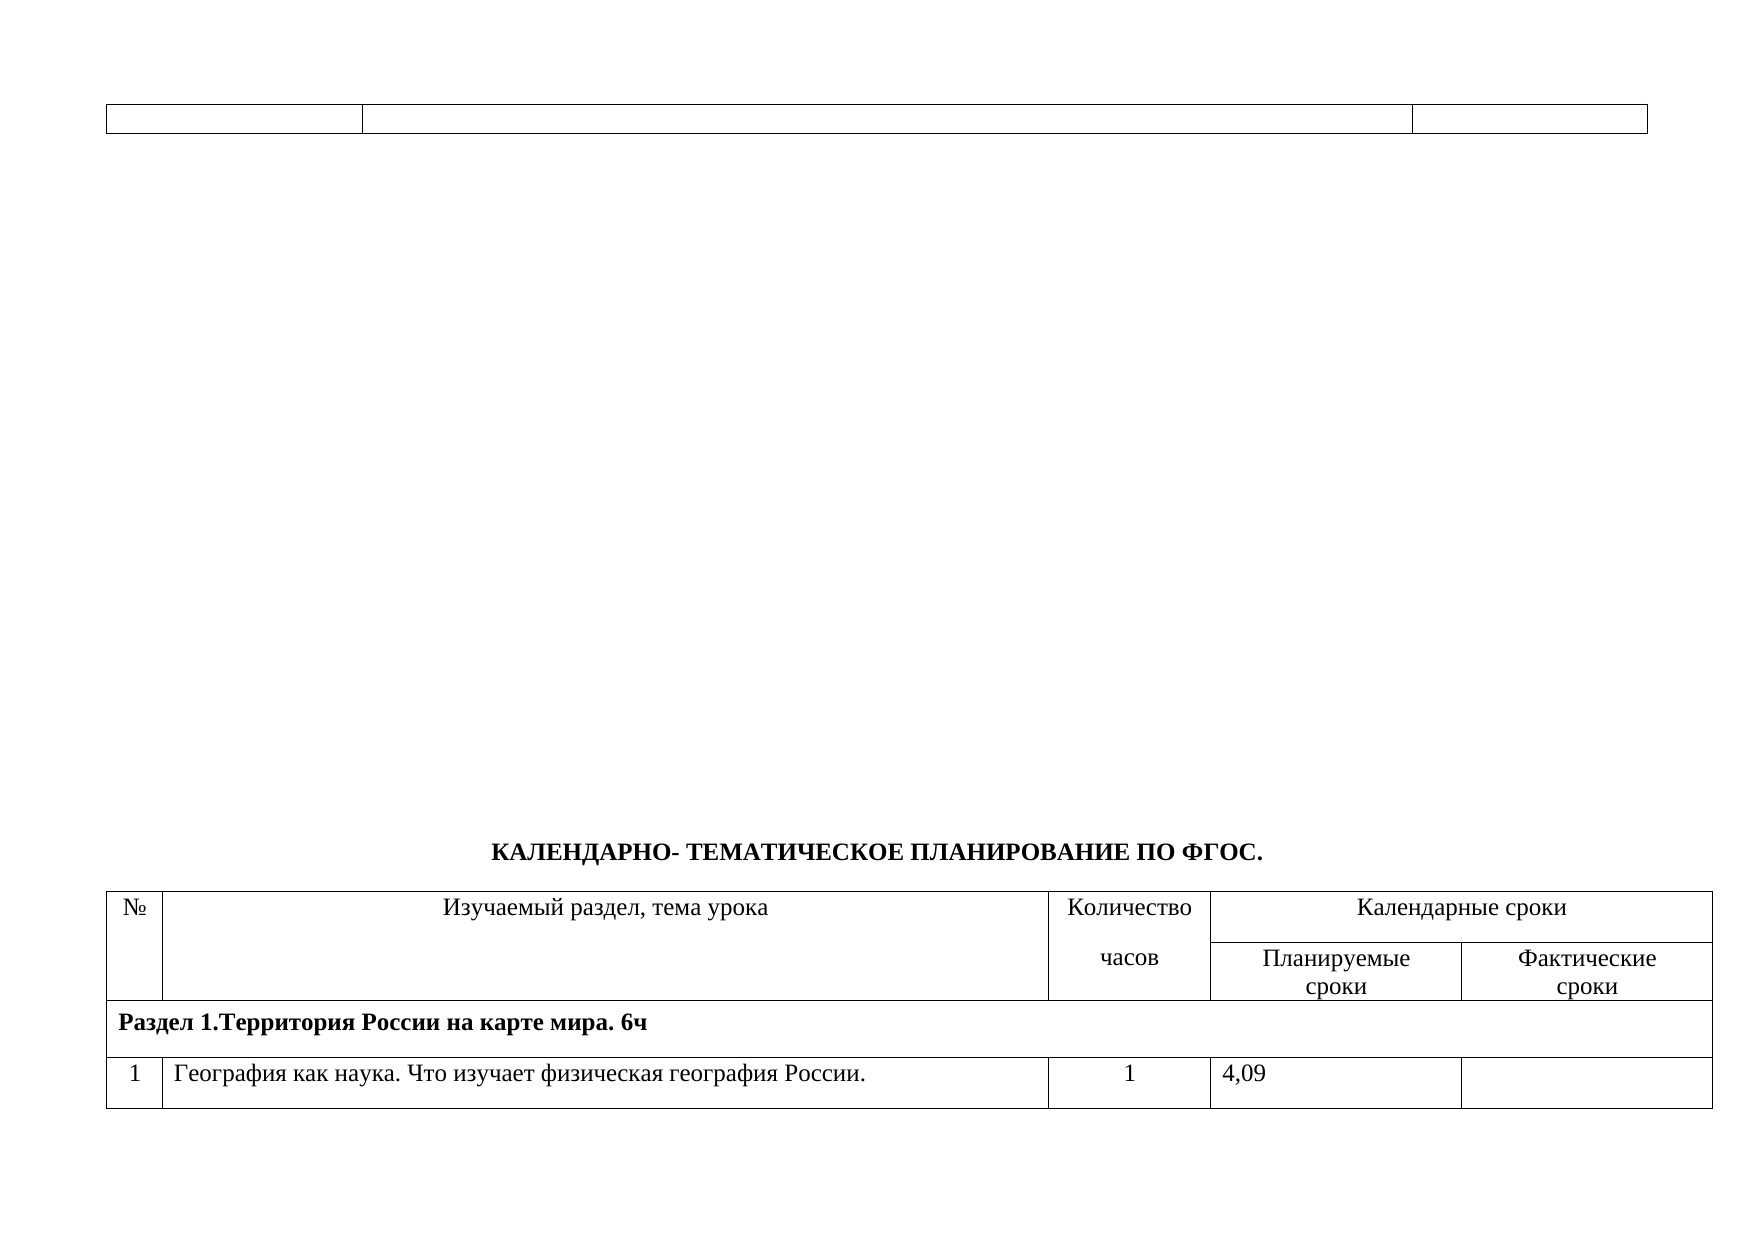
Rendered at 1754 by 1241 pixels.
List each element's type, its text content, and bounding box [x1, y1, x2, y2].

table_header Количество часов [1049, 892, 1210, 1000]
table_cell 4,09 [1211, 1058, 1461, 1108]
table_cell 11 [1413, 105, 1647, 133]
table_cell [107, 105, 362, 133]
table_cell [1462, 1058, 1712, 1108]
table_cell Планируемые сроки [1211, 943, 1461, 1000]
text КАЛЕНДАРНО- ТЕМАТИЧЕСКОЕ ПЛАНИРОВАНИЕ ПО ФГОС. [118, 837, 1636, 866]
table_cell 1 [107, 1058, 162, 1108]
table_cell Фактические сроки [1462, 943, 1712, 1000]
table_header № [107, 892, 162, 1000]
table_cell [163, 1058, 1048, 1108]
table_header Календарные сроки [1211, 892, 1712, 942]
table_cell Раздел 1.Территория России на карте мира. 6ч [107, 1001, 1712, 1057]
table_cell 1 [1049, 1058, 1210, 1108]
table_header Изучаемый раздел, тема урока [163, 892, 1048, 1000]
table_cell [363, 105, 1412, 133]
